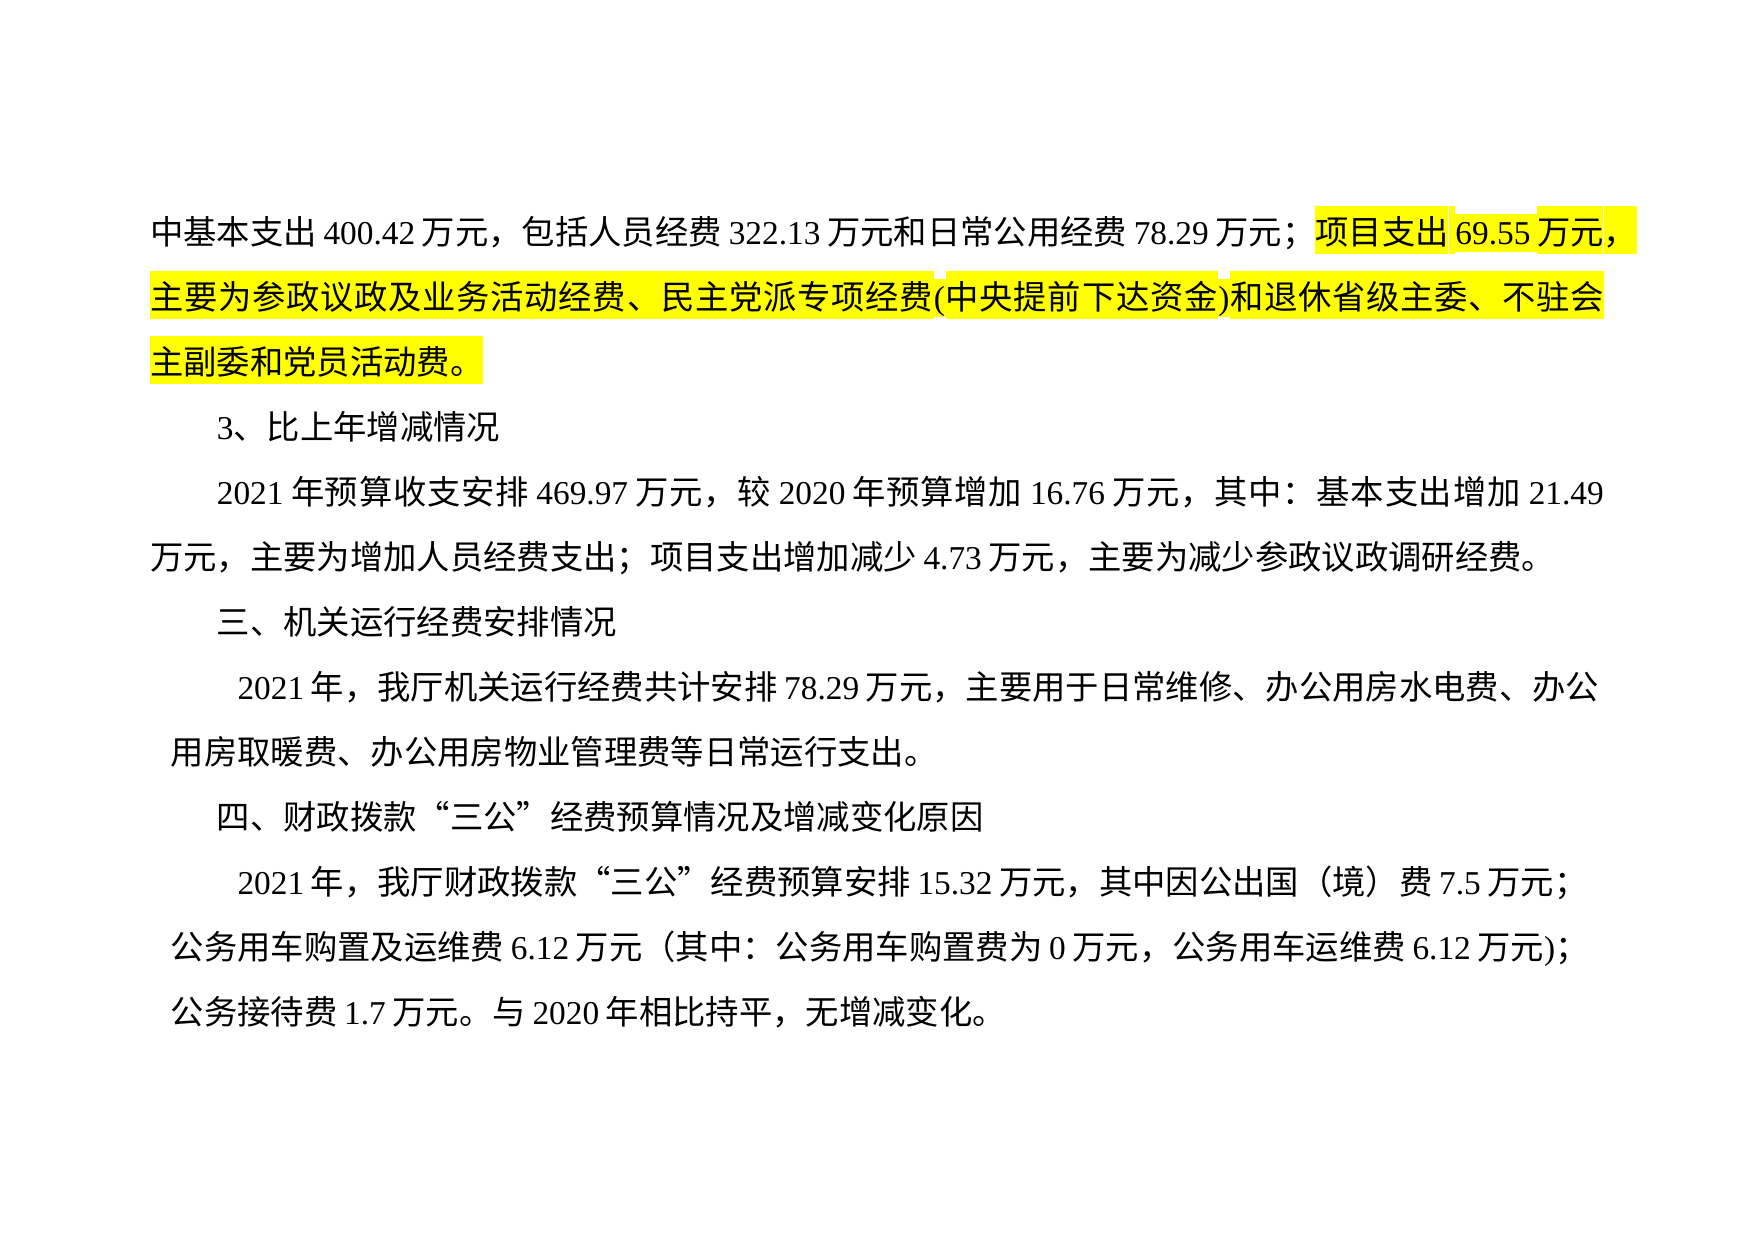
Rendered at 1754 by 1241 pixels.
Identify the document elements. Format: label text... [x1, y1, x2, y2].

text 2021年，我厅机关运行经费共计安排78.29万元，主要用于日常维修、办公用房水电费、办公用房取暖费、办公用房物业管理费等日常运行支出。 [171, 653, 1604, 783]
text 2021年预算收支安排469.97万元，较2020年预算增加16.76万元，其中：基本支出增加21.49万元，主要为增加人员经费支出；项目支出增加减少4.73万元，主要为减少参政议政调研经费。 [150, 458, 1604, 588]
text 2021年，我厅财政拨款“三公”经费预算安排15.32万元，其中因公出国（境）费7.5万元；公务用车购置及运维费6.12万元（其中：公务用车购置费为0万元，公务用车运维费6.12万元)；公务接待费1.7万元。与2020年相比持平，无增减变化。 [171, 848, 1604, 1043]
text 三、机关运行经费安排情况 [150, 588, 1604, 653]
text 3、比上年增减情况 [150, 393, 1604, 458]
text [150, 198, 1604, 279]
text 四、财政拨款“三公”经费预算情况及增减变化原因 [150, 783, 1604, 848]
